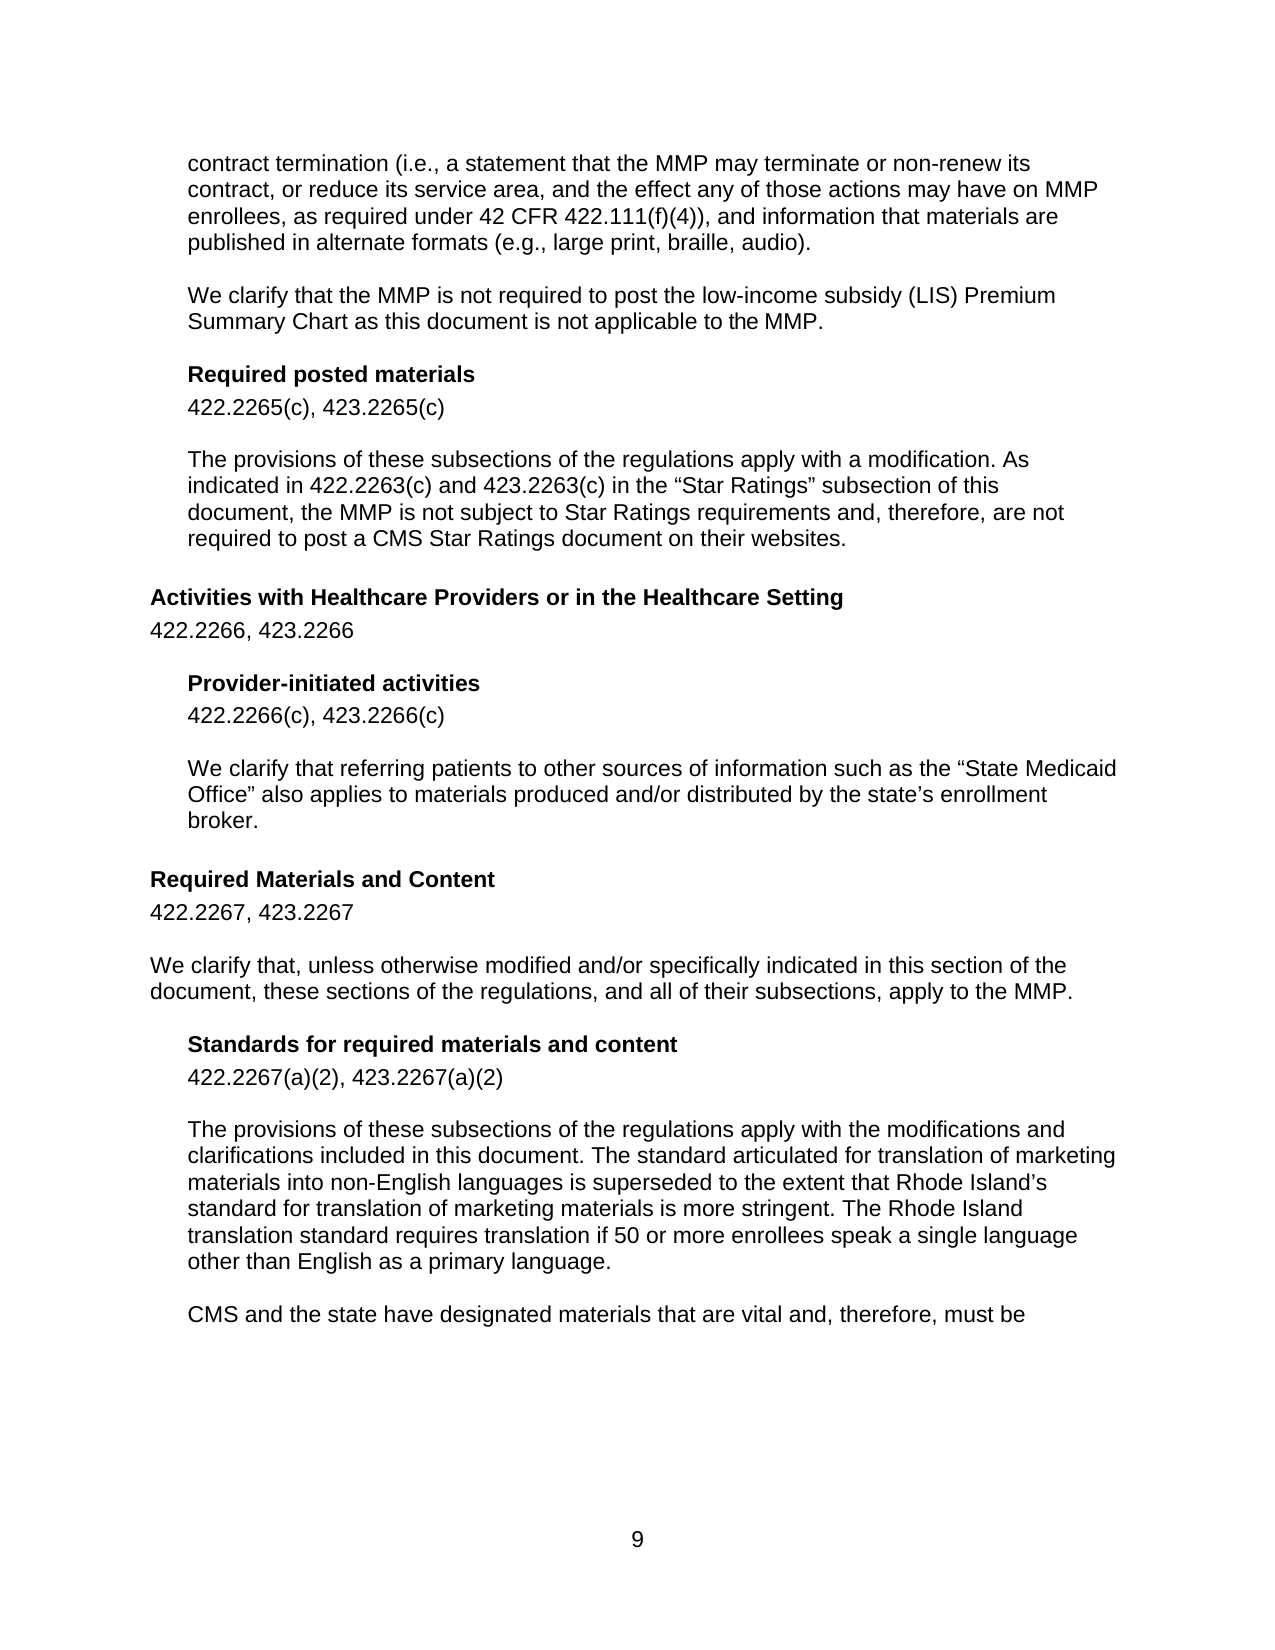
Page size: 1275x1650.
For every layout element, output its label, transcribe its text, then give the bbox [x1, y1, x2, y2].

text The provisions of these subsections of the regulations apply with the modifications and clarifications included in this document. The standard articulated for translation of marketing materials into non-English languages is superseded to the extent that Rhode Island’s standard for translation of marketing materials is more stringent. The Rhode Island translation standard requires translation if 50 or more enrollees speak a single language other than English as a primary language. [187, 1116, 1125, 1274]
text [187, 150, 1125, 255]
text We clarify that the MMP is not required to post the low-income subsidy (LIS) Premium Summary Chart as this document is not applicable to the MMP. [187, 282, 1125, 334]
text 422.2267(a)(2), 423.2267(a)(2) [187, 1063, 1125, 1090]
text The provisions of these subsections of the regulations apply with a modification. As indicated in 422.2263(c) and 423.2263(c) in the “Star Ratings” subsection of this document, the MMP is not subject to Star Ratings requirements and, therefore, are not required to post a CMS Star Ratings document on their websites. [187, 446, 1110, 552]
subtitle Activities with Healthcare Providers or in the Healthcare Setting [150, 584, 1125, 611]
text We clarify that, unless otherwise modified and/or specifically indicated in this section of the document, these sections of the regulations, and all of their subsections, apply to the MMP. [150, 952, 1125, 1004]
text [187, 1301, 1125, 1327]
subtitle Required Materials and Content [150, 866, 1125, 893]
subtitle Required posted materials [187, 361, 1125, 387]
text 422.2266, 423.2266 [150, 617, 1125, 643]
text 422.2266(c), 423.2266(c) [187, 702, 1125, 728]
text We clarify that referring patients to other sources of information such as the “State Medicaid Office” also applies to materials produced and/or distributed by the state’s enrollment broker. [187, 755, 1125, 834]
text 422.2265(c), 423.2265(c) [187, 393, 1125, 420]
subtitle Provider-initiated activities [187, 669, 1125, 696]
text 422.2267, 423.2267 [150, 899, 1125, 925]
subtitle Standards for required materials and content [187, 1031, 1125, 1057]
